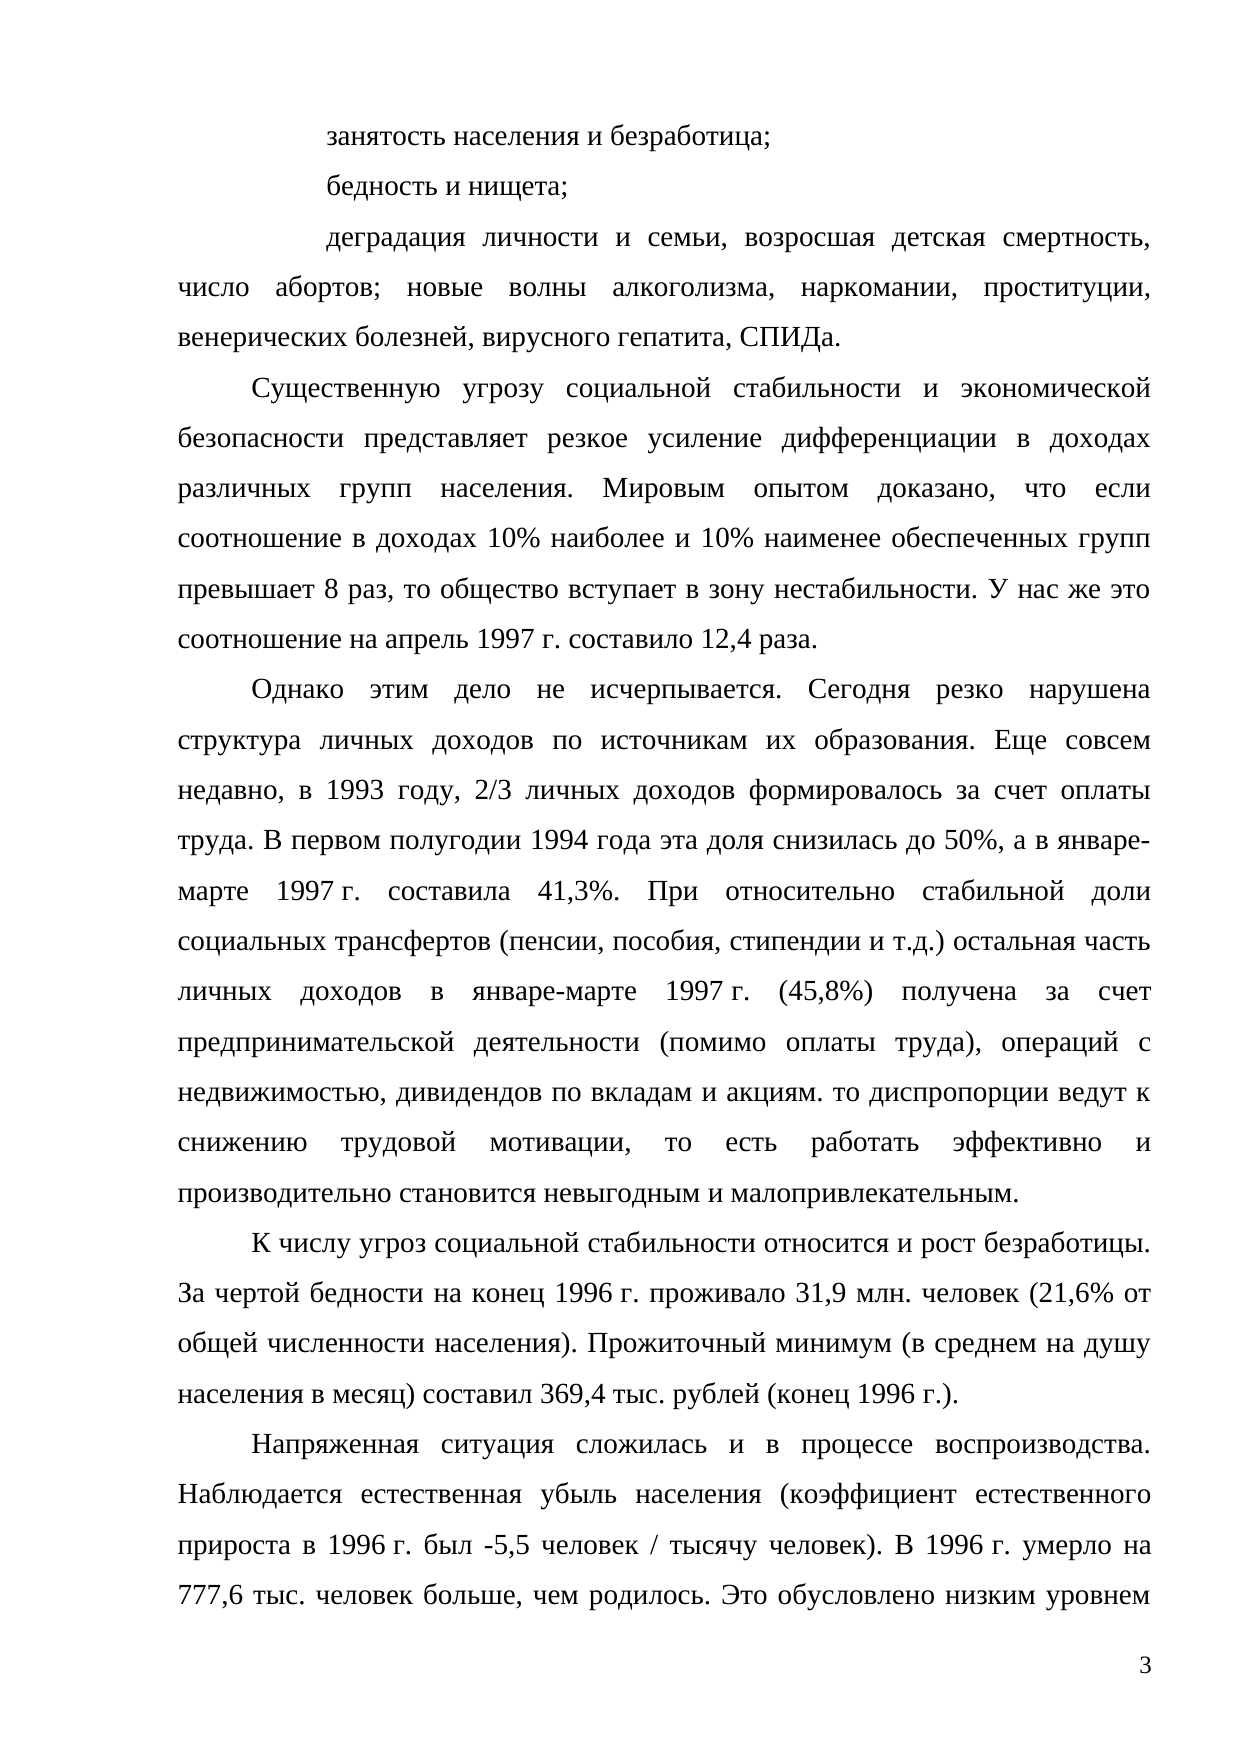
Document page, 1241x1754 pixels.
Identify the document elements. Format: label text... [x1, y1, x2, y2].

text Существенную угрозу социальной стабильности и экономической безопасности представляет резкое усиление дифференциации в доходах различных групп населения. Мировым опытом доказано, что если соотношение в доходах 10% наиболее и 10% наименее обеспеченных групп превышает 8 раз, то общество вступает в зону нестабильности. У нас же это соотношение на апрель 1997 г. составило 12,4 раза. [177, 370, 1152, 655]
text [177, 1426, 1152, 1611]
text К числу угроз социальной стабильности относится и рост безработицы. За чертой бедности на конец 1996 г. проживало 31,9 млн. человек (21,6% от общей численности населения). Прожиточный минимум (в среднем на душу населения в месяц) составил 369,4 тыс. рублей (конец 1996 г.). [177, 1225, 1152, 1409]
list деградация личности и семьи, возросшая детская смертность, число абортов; новые волны алкоголизма, наркомании, проституции, венерических болезней, вирусного гепатита, СПИДа. [177, 219, 1152, 353]
list бедность и нищета; [177, 168, 1152, 202]
list занятость населения и безработица; [177, 118, 1152, 152]
text Однако этим дело не исчерпывается. Сегодня резко нарушена структура личных доходов по источникам их образования. Еще совсем недавно, в 1993 году, 2/3 личных доходов формировалось за счет оплаты труда. В первом полугодии 1994 года эта доля снизилась до 50%, а в январе-марте 1997 г. составила 41,3%. При относительно стабильной доли социальных трансфертов (пенсии, пособия, стипендии и т.д.) остальная часть личных доходов в январе-марте 1997 г. (45,8%) получена за счет предпринимательской деятельности (помимо оплаты труда), операций с недвижимостью, дивидендов по вкладам и акциям. то диспропорции ведут к снижению трудовой мотивации, то есть работать эффективно и производительно становится невыгодным и малопривлекательным. [177, 672, 1152, 1208]
